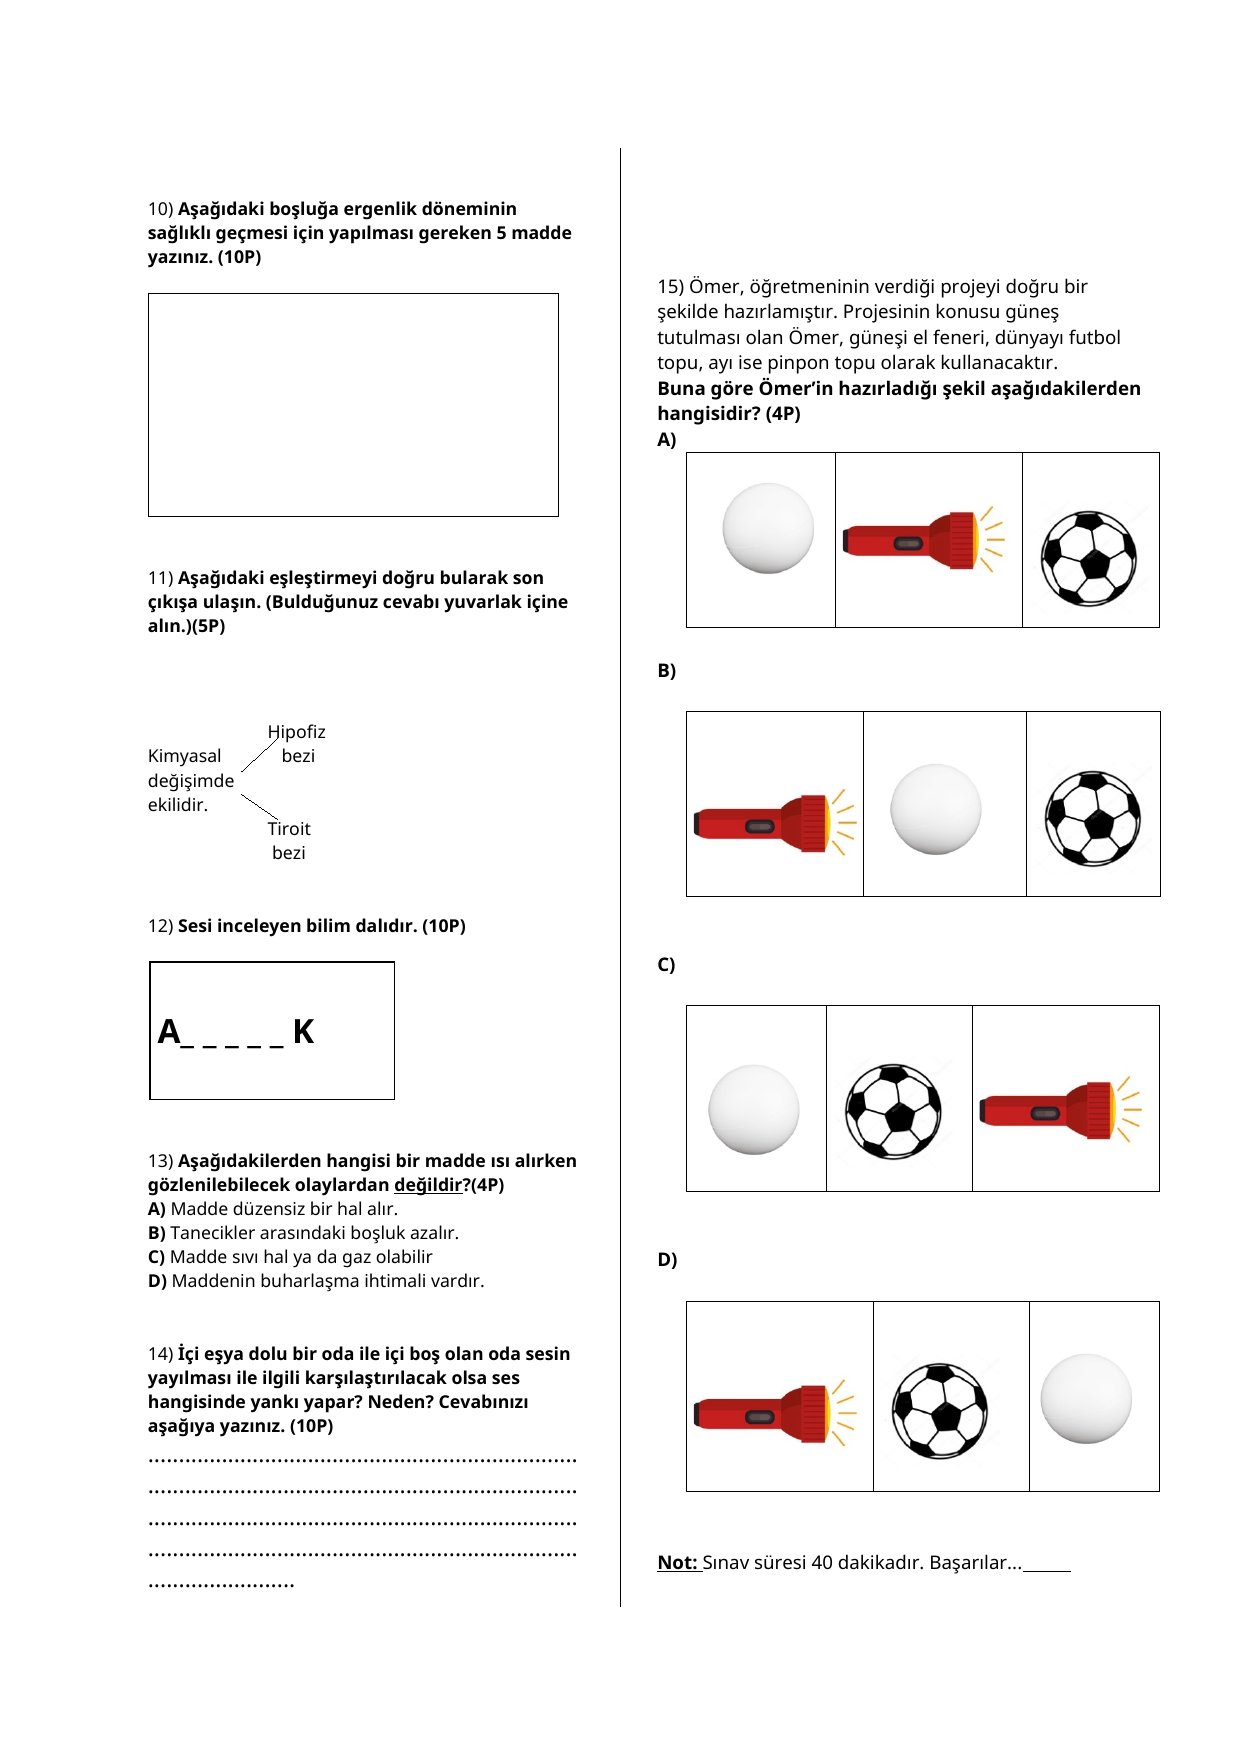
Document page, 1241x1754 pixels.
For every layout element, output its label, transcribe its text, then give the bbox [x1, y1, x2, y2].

table_header [1027, 712, 1160, 896]
picture [703, 1062, 806, 1163]
table_header [874, 1302, 1029, 1491]
text 14) İçi eşya dolu bir oda ile içi boş olan oda sesin yayılması ile ilgili karşılaştırılacak olsa ses hangisinde yankı yapar? Neden? Cevabınızı aşağıya yazınız. (10P) [148, 1341, 583, 1438]
table_header A_ _ _ _ _ K [151, 963, 394, 1099]
picture [1029, 502, 1149, 613]
table_header [149, 294, 558, 516]
picture [979, 1056, 1149, 1154]
text bezi [148, 841, 583, 865]
text değişimde [148, 768, 583, 792]
text B) [657, 657, 1093, 682]
list 13) Aşağıdakilerden hangisi bir madde ısı alırken gözlenilebilecek olaylardan değildir?(4P) [148, 1148, 583, 1196]
text ekilidir. [148, 792, 583, 816]
text 11) Aşağıdaki eşleştirmeyi doğru bularak son çıkışa ulaşın. (Bulduğunuz cevabı yuvarlak içine alın.)(5P) [148, 566, 583, 638]
text A) [657, 426, 1093, 452]
text Kimyasal bezi [148, 744, 583, 768]
text Tiroit [148, 816, 583, 841]
picture [842, 485, 1012, 584]
picture [1036, 1352, 1139, 1452]
text D) [657, 1247, 1093, 1272]
table_header [864, 712, 1026, 896]
table_header [1023, 453, 1159, 627]
text 12) Sesi inceleyen bilim dalıdır. (10P) [148, 913, 583, 937]
picture [718, 481, 821, 581]
text Not: Sınav süresi 40 dakikadır. Başarılar... [657, 1549, 1093, 1575]
picture [885, 762, 988, 862]
table_header [687, 712, 863, 896]
picture [880, 1355, 1000, 1466]
list C) Madde sıvı hal ya da gaz olabilir [148, 1245, 583, 1269]
text C) [657, 951, 1093, 976]
table_header [687, 453, 835, 627]
list B) Tanecikler arasındaki boşluk azalır. [148, 1221, 583, 1245]
list D) Maddenin buharlaşma ihtimali vardır. [148, 1269, 583, 1293]
table_header [1030, 1302, 1159, 1491]
picture [693, 769, 863, 867]
table_header [687, 1006, 826, 1191]
picture [833, 1056, 953, 1167]
table_header [827, 1006, 972, 1191]
picture [1033, 763, 1153, 874]
table_header [973, 1006, 1159, 1191]
table_header [836, 453, 1022, 627]
text Hipofiz [148, 720, 583, 744]
table_header [687, 1302, 873, 1491]
list A) Madde düzensiz bir hal alır. [148, 1196, 583, 1221]
text ................................................................................................................................................................................................................................................................................................................ [148, 1438, 583, 1594]
text 15) Ömer, öğretmeninin verdiği projeyi doğru bir şekilde hazırlamıştır. Projesinin konusu güneş tutulması olan Ömer, güneşi el feneri, dünyayı futbol topu, ayı ise pinpon topu olarak kullanacaktır. Buna göre Ömer’in hazırladığı şekil aşağıdakilerden hangisidir? (4P) [657, 273, 1144, 426]
text 10) Aşağıdaki boşluğa ergenlik döneminin sağlıklı geçmesi için yapılması gereken 5 madde yazınız. (10P) [148, 196, 583, 268]
picture [693, 1359, 863, 1458]
